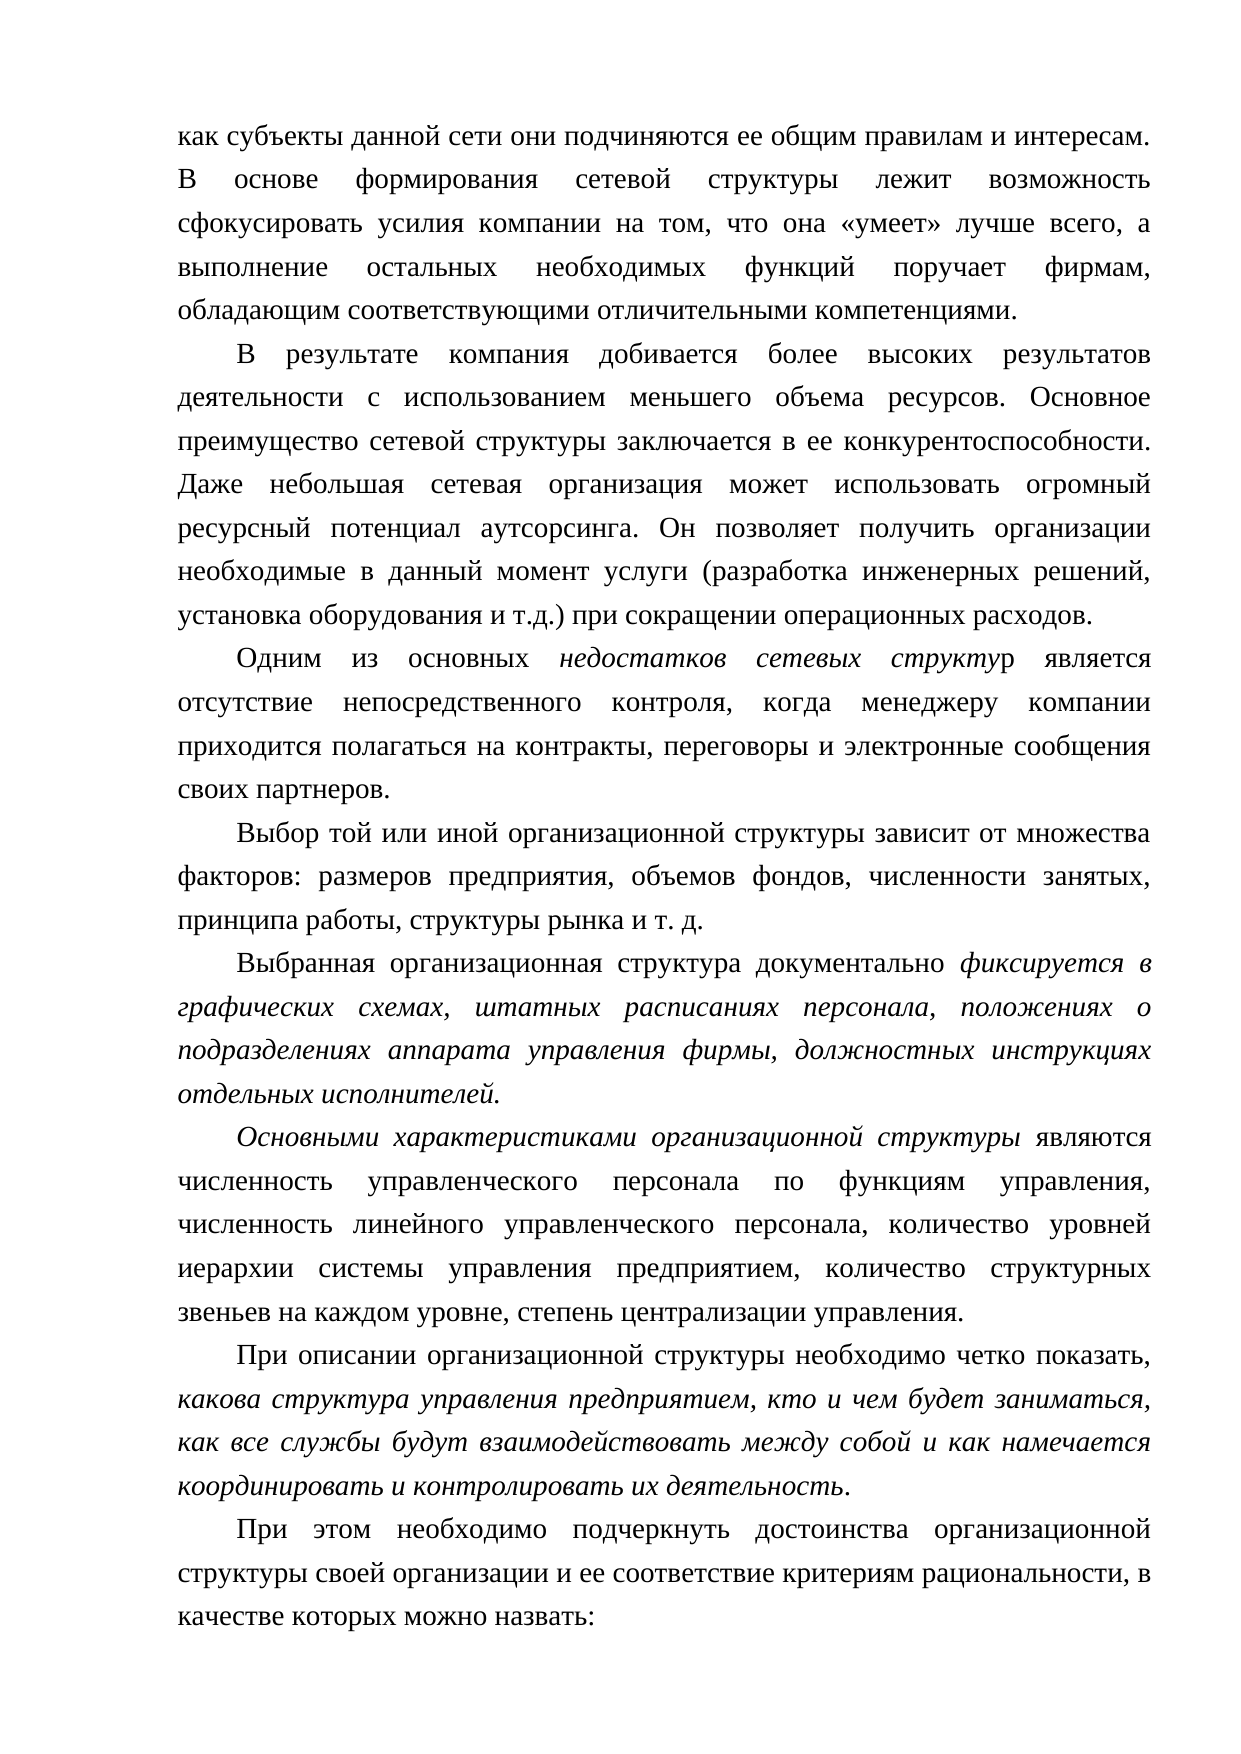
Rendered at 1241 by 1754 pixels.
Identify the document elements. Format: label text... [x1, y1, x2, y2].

text В результате компания добивается более высоких результатов деятельности с использованием меньшего объема ресурсов. Основное преимущество сетевой структуры заключается в ее конкурентоспособности. Даже небольшая сетевая организация может использовать огромный ресурсный потенциал аутсорсинга. Он позволяет получить организации необходимые в данный момент услуги (разработка инженерных решений, установка оборудования и т.д.) при сокращении операционных расходов. [177, 336, 1152, 631]
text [177, 118, 1152, 326]
text При описании организационной структуры необходимо четко показать, какова структура управления предприятием, кто и чем будет заниматься, как все службы будут взаимодействовать между собой и как намечается координировать и контролировать их деятельность. [177, 1337, 1152, 1501]
text Одним из основных недостатков сетевых структур является отсутствие непосредственного контроля, когда менеджеру компании приходится полагаться на контракты, переговоры и электронные сообщения своих партнеров. [177, 641, 1152, 805]
text Выбор той или иной организационной структуры зависит от множества факторов: размеров предприятия, объемов фондов, численности занятых, принципа работы, структуры рынка и т. д. [177, 815, 1152, 935]
text При этом необходимо подчеркнуть достоинства организационной структуры своей организации и ее соответствие критериям рациональности, в качестве которых можно назвать: [177, 1511, 1152, 1632]
text Основными характеристиками организационной структуры являются численность управленческого персонала по функциям управления, численность линейного управленческого персонала, количество уровней иерархии системы управления предприятием, количество структурных звеньев на каждом уровне, степень централизации управления. [177, 1119, 1152, 1327]
text Выбранная организационная структура документально фиксируется в графических схемах, штатных расписаниях персонала, положениях о подразделениях аппарата управления фирмы, должностных инструкциях отдельных исполнителей. [177, 945, 1152, 1109]
